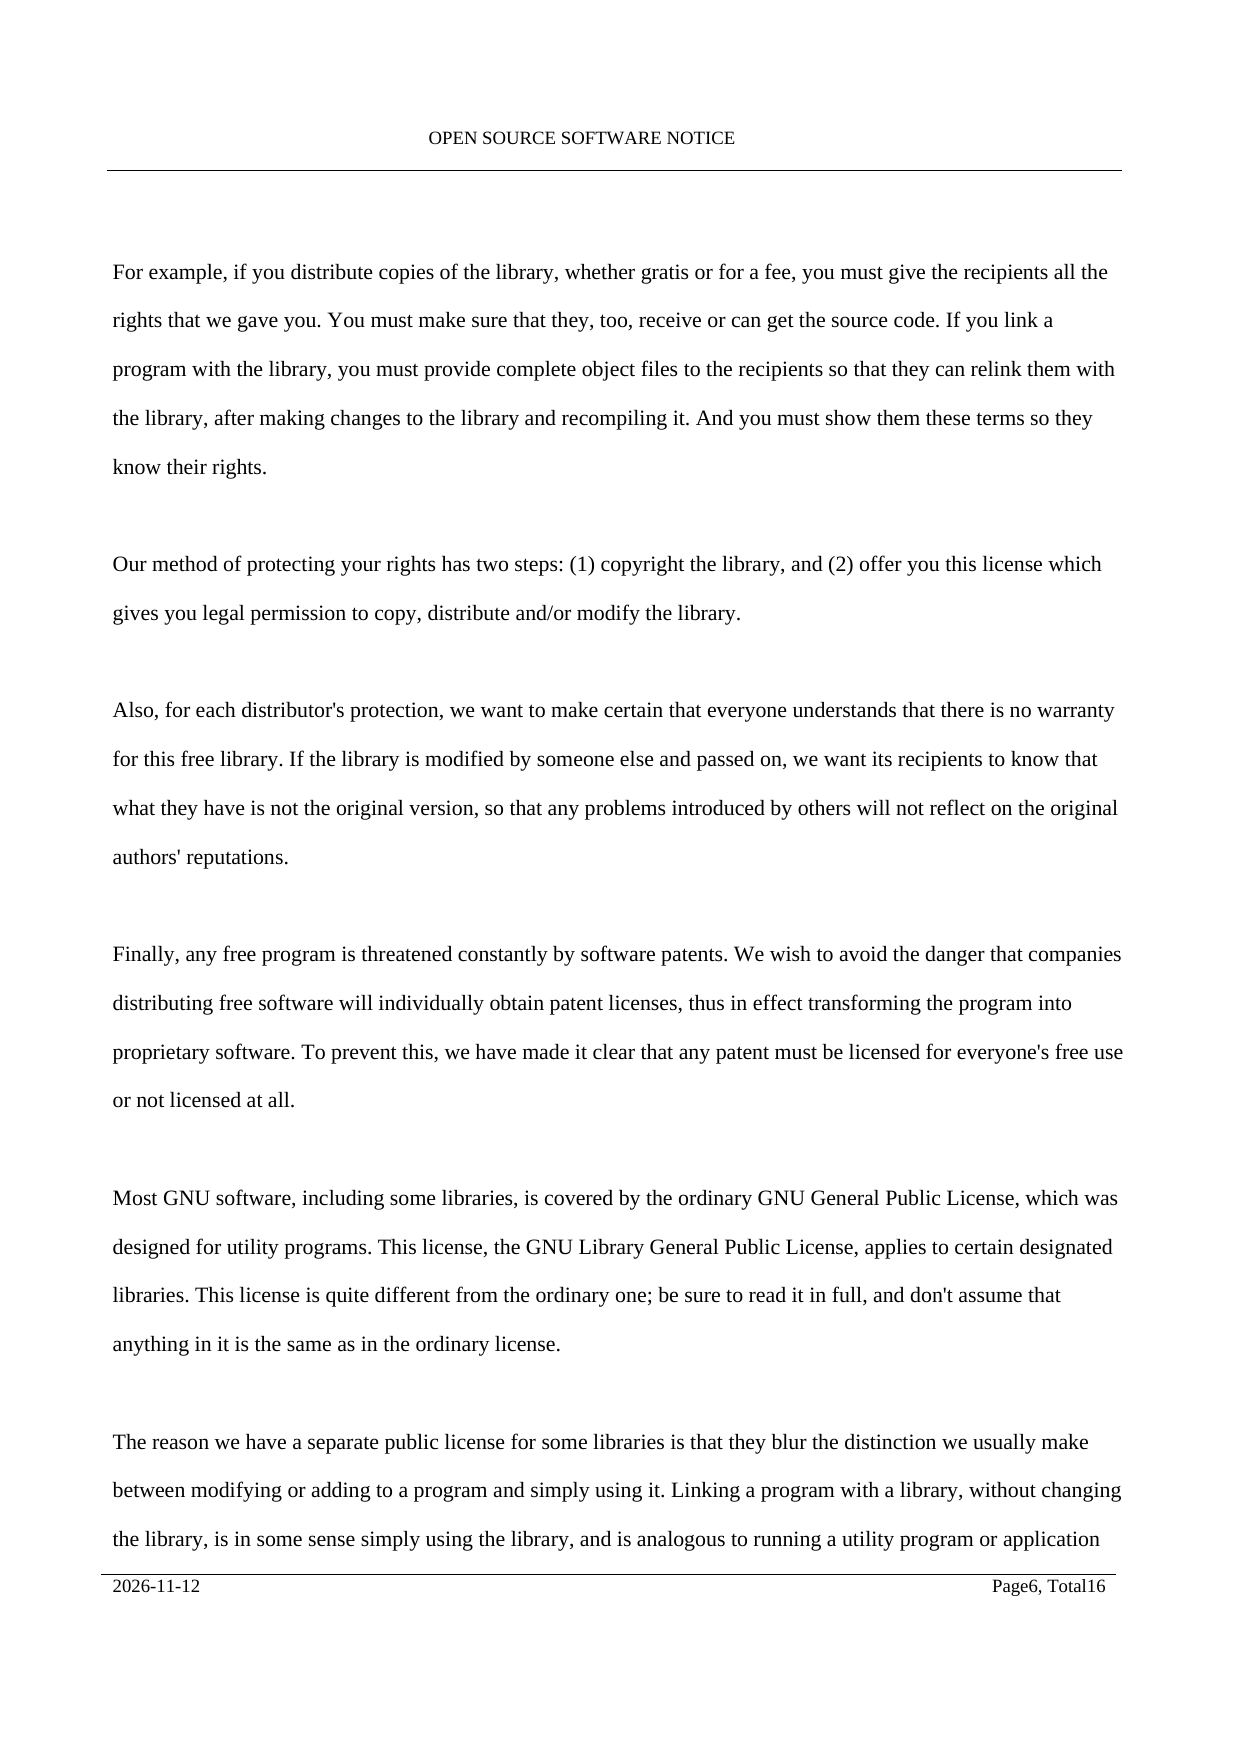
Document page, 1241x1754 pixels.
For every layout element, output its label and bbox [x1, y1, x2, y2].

text [112, 206, 1128, 1555]
